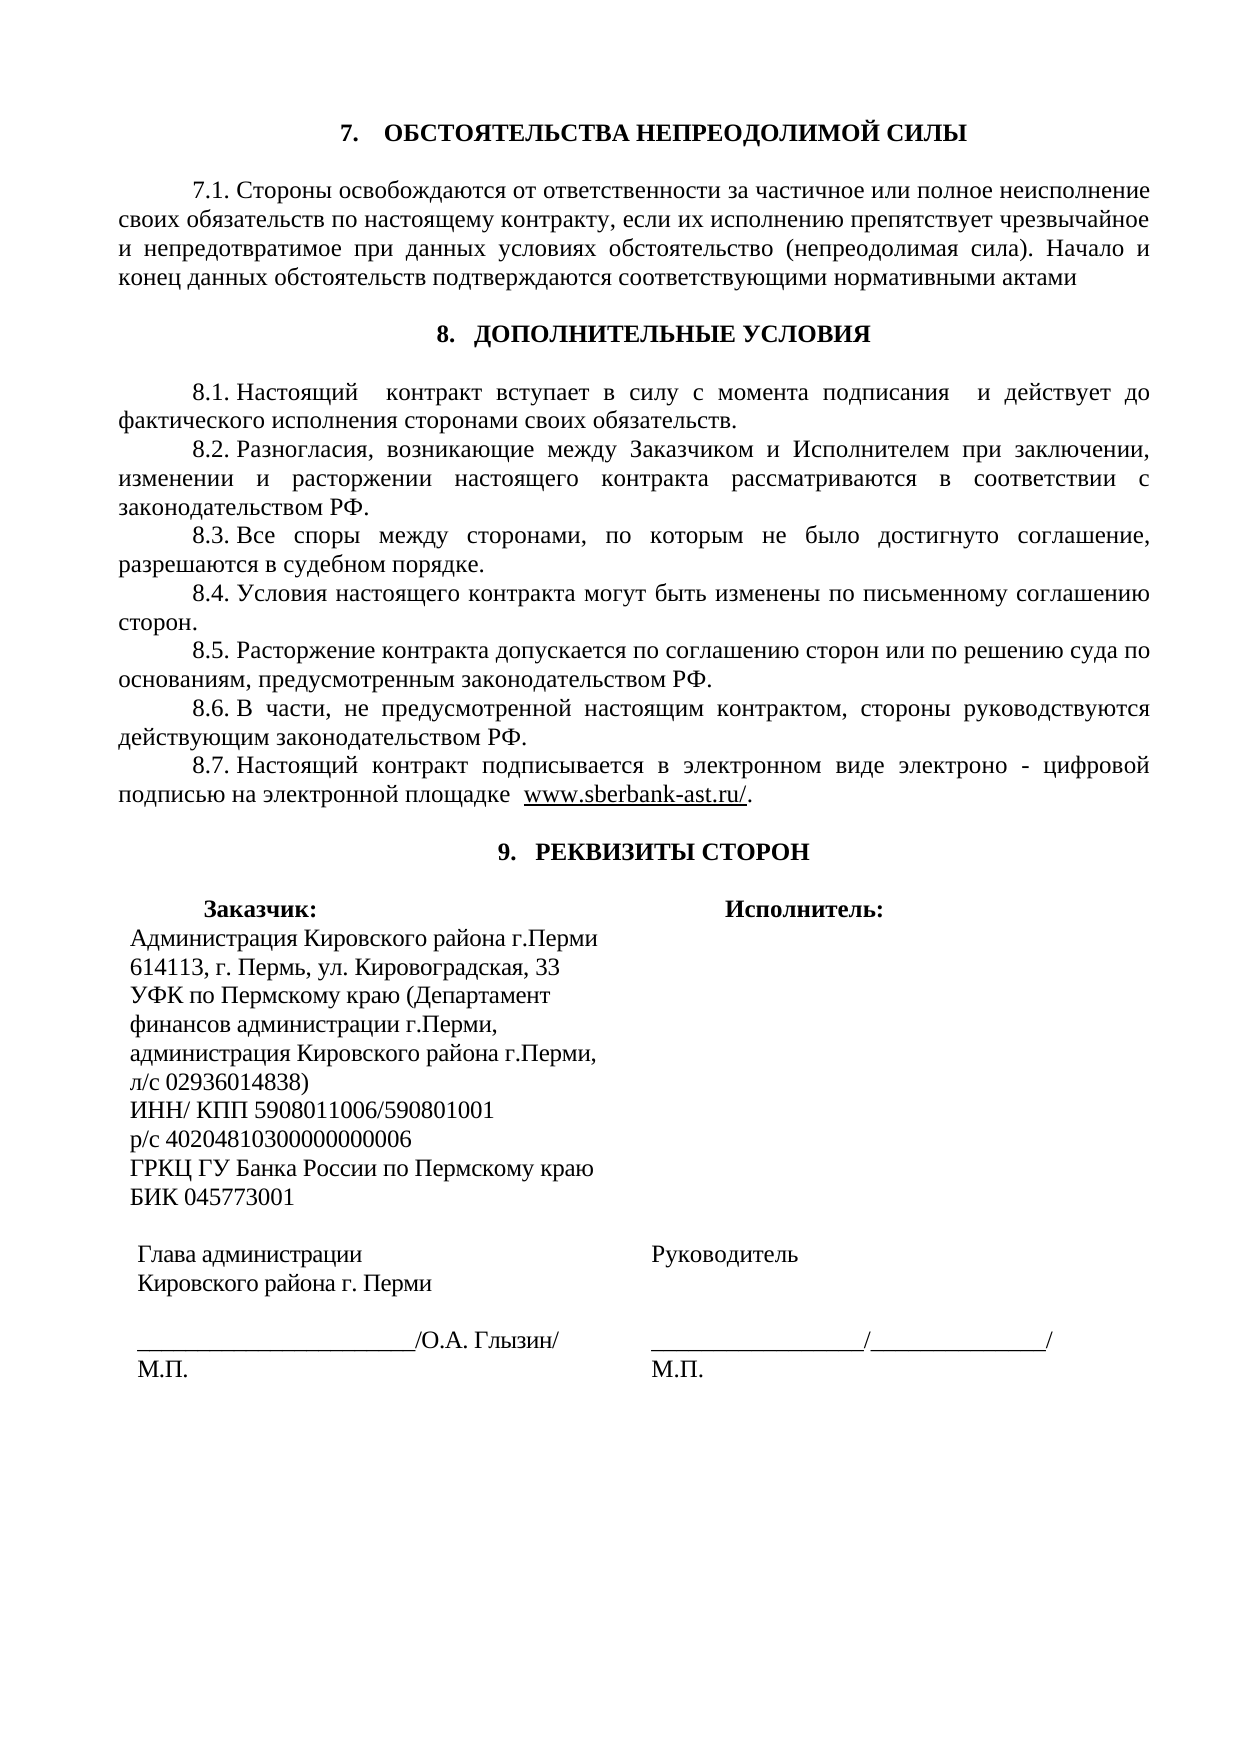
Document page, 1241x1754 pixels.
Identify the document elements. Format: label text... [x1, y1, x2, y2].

list Настоящий контракт вступает в силу с момента подписания и действует до фактического исполнения сторонами своих обязательств. [118, 377, 1152, 434]
table_header Заказчик: Администрация Кировского района г.Перми . Пермь, ул. Кировоградская, 33 УФК по Пермскому краю (Департамент финансов администрации г.Перми, администрация Кировского района г.Перми, л/с 02936014838) ИНН/ КПП 5908011006/590801001 р/с 40204810300000000006 ГРКЦ ГУ Банка России по Пермскому краю БИК 045773001 [118, 894, 640, 1211]
list Условия настоящего контракта могут быть изменены по письменному соглашению сторон. [118, 578, 1152, 636]
list Настоящий контракт подписывается в электронном виде электроно - цифровой подписью на электронной площадке www.sberbank-ast.ru/. [118, 751, 1152, 808]
list ДОПОЛНИТЕЛЬНЫЕ УСЛОВИЯ [156, 319, 1152, 348]
list Все споры между сторонами, по которым не было достигнуто соглашение, разрешаются в судебном порядке. [118, 521, 1152, 578]
list ОБСТОЯТЕЛЬСТВА НЕПРЕОДОЛИМОЙ СИЛЫ [156, 118, 1152, 147]
list Расторжение контракта допускается по соглашению сторон или по решению суда по основаниям, предусмотренным законодательством РФ. [118, 636, 1152, 693]
table_cell Руководитель _________________/______________/ М.П. [640, 1211, 1163, 1383]
list В части, не предусмотренной настоящим контрактом, стороны руководствуются действующим законодательством РФ. [118, 693, 1152, 751]
list Разногласия, возникающие между Заказчиком и Исполнителем при заключении, изменении и расторжении настоящего контракта рассматриваются в соответствии с законодательством РФ. [118, 434, 1152, 521]
list Стороны освобождаются от ответственности за частичное или полное неисполнение своих обязательств по настоящему контракту, если их исполнению препятствует чрезвычайное и непредотвратимое при данных условиях обстоятельство (непреодолимая сила). Начало и конец данных обстоятельств подтверждаются соответствующими нормативными актами [118, 176, 1152, 291]
list РЕКВИЗИТЫ СТОРОН [156, 837, 1152, 866]
table_cell Глава администрации Кировского района г. Перми _______________________/О.А. Глызин/ М.П. [118, 1211, 640, 1383]
table_header Исполнитель: [640, 894, 1163, 1211]
